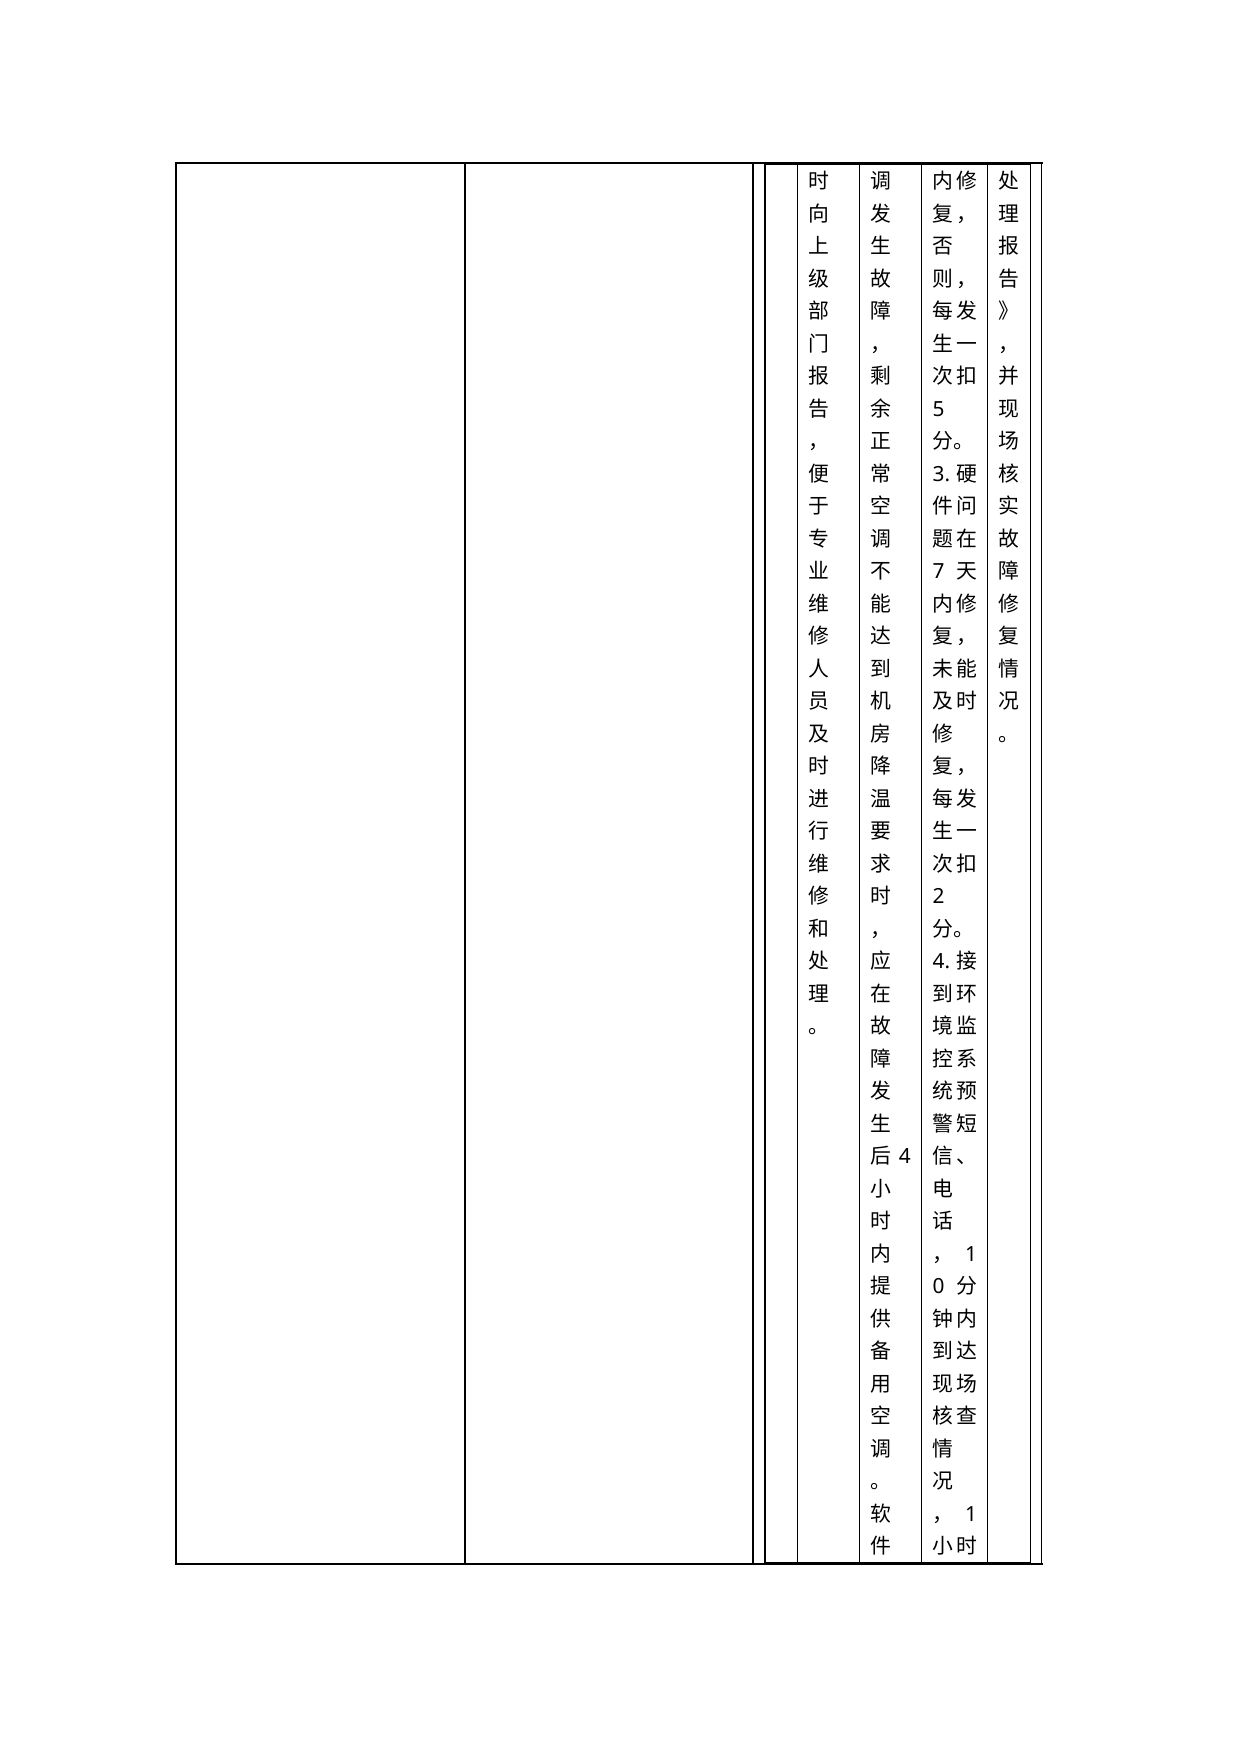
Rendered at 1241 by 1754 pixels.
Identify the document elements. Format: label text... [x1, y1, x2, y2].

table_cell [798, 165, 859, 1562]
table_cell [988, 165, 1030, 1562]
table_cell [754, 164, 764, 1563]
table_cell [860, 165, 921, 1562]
table_cell 1 [177, 164, 464, 1563]
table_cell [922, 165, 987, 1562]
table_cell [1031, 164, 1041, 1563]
table_cell [466, 164, 752, 1563]
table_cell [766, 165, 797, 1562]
